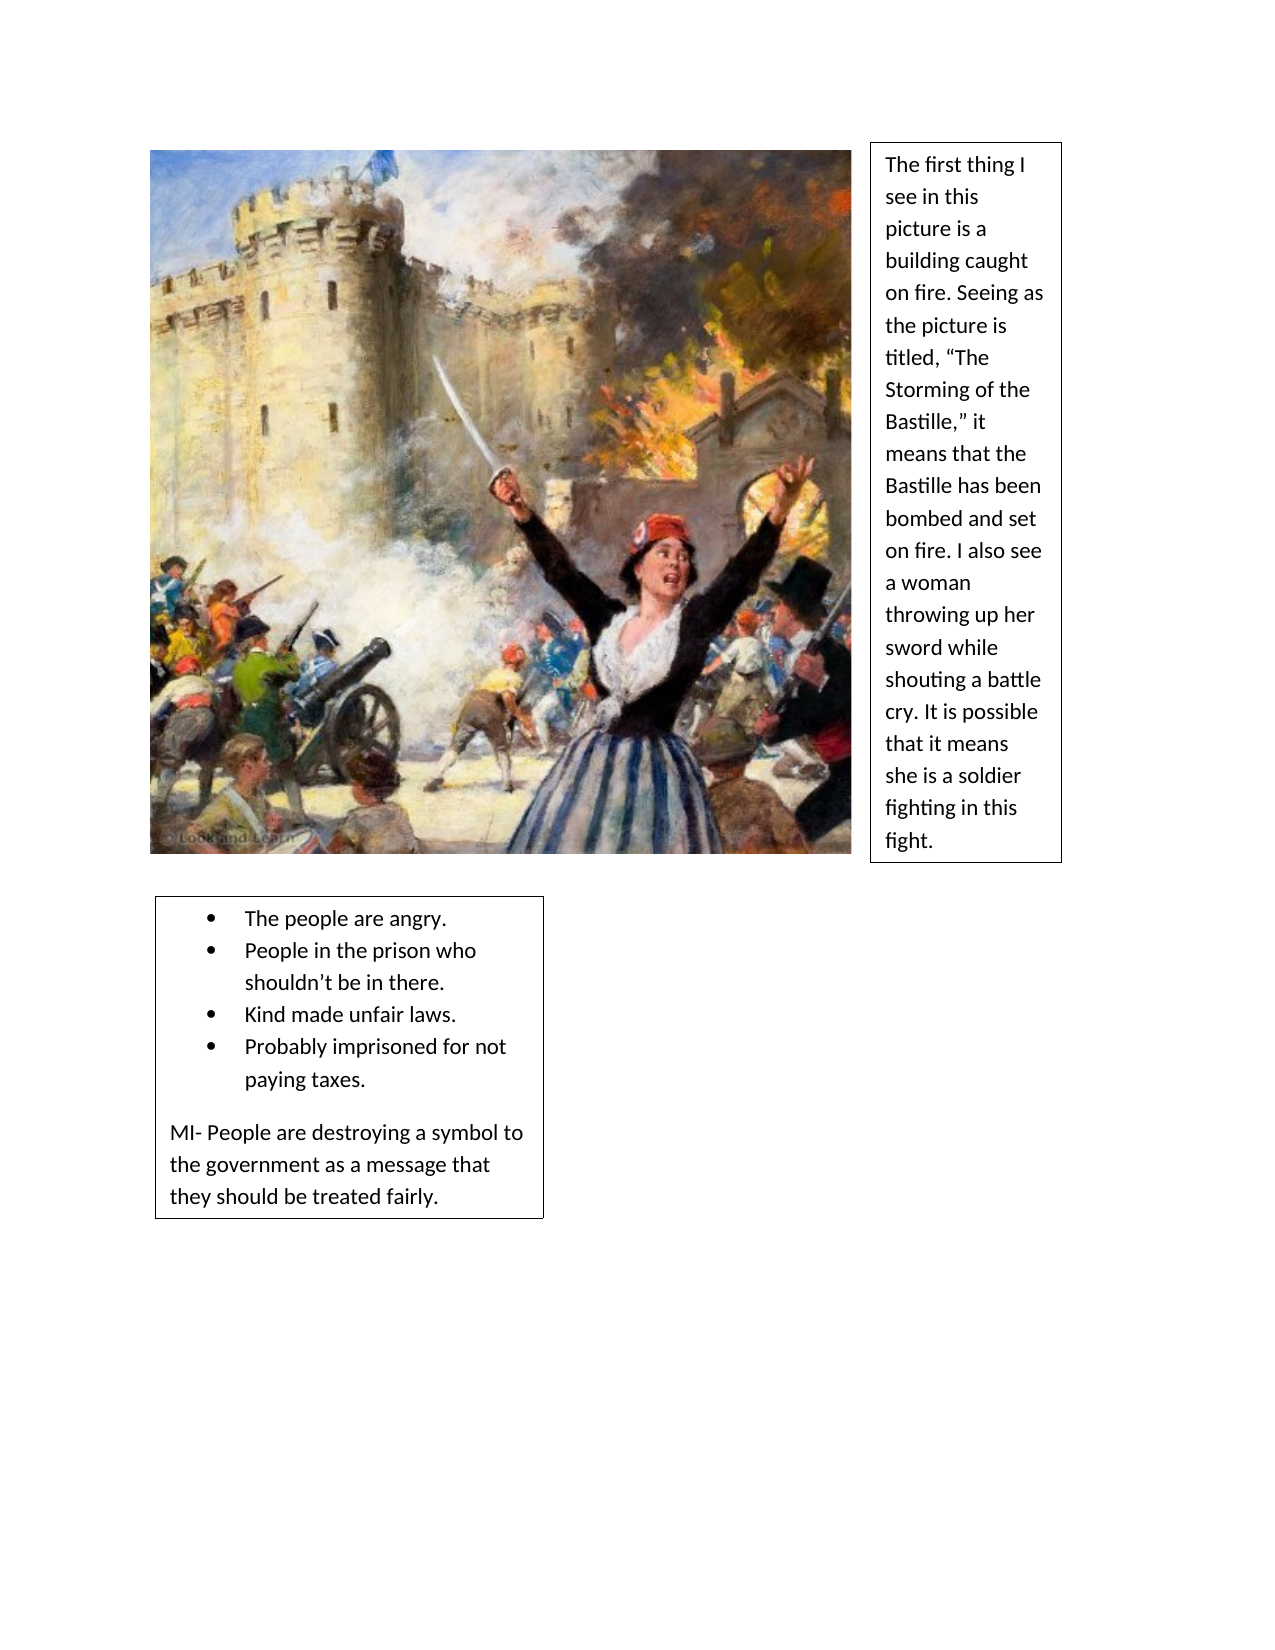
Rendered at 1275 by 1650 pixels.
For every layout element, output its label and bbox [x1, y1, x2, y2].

picture [150, 150, 852, 854]
